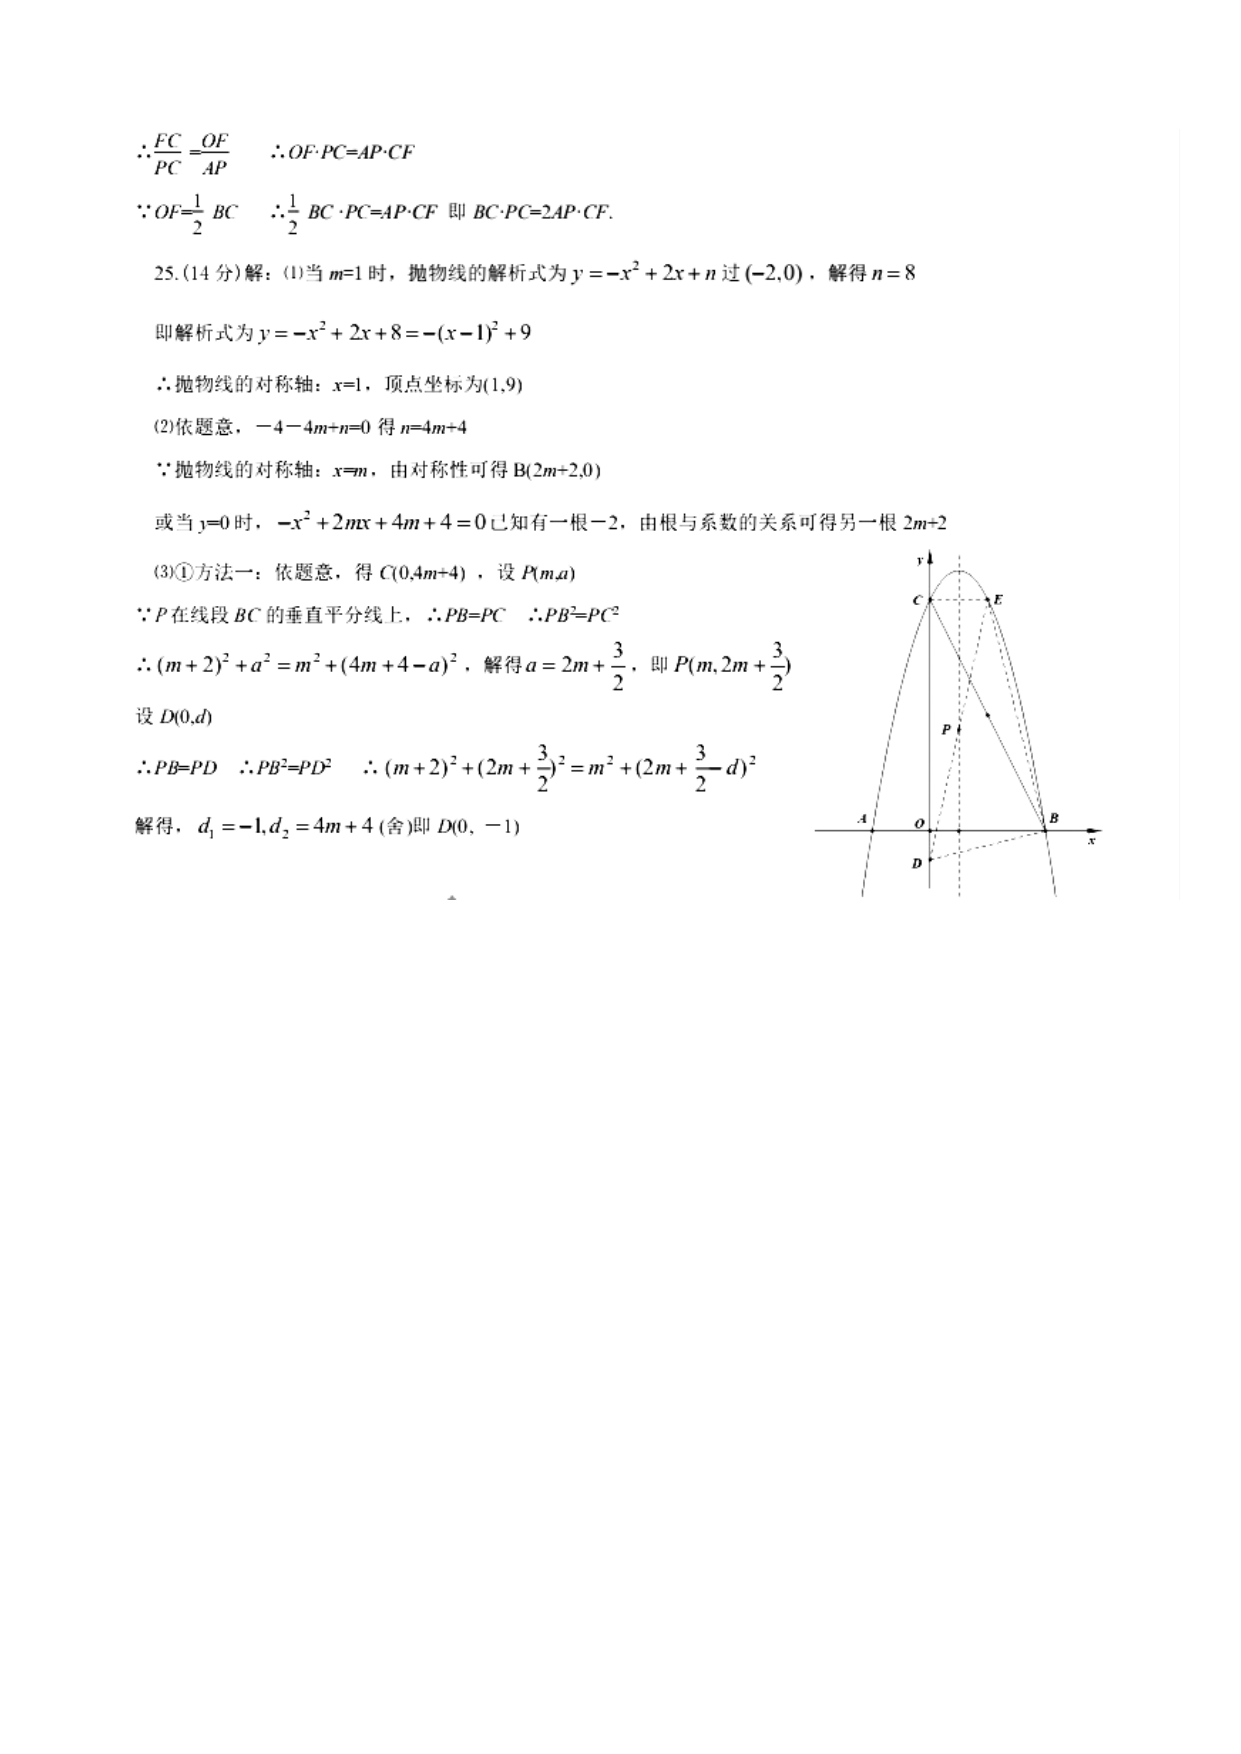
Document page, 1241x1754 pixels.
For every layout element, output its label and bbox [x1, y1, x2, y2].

picture [59, 129, 1181, 900]
